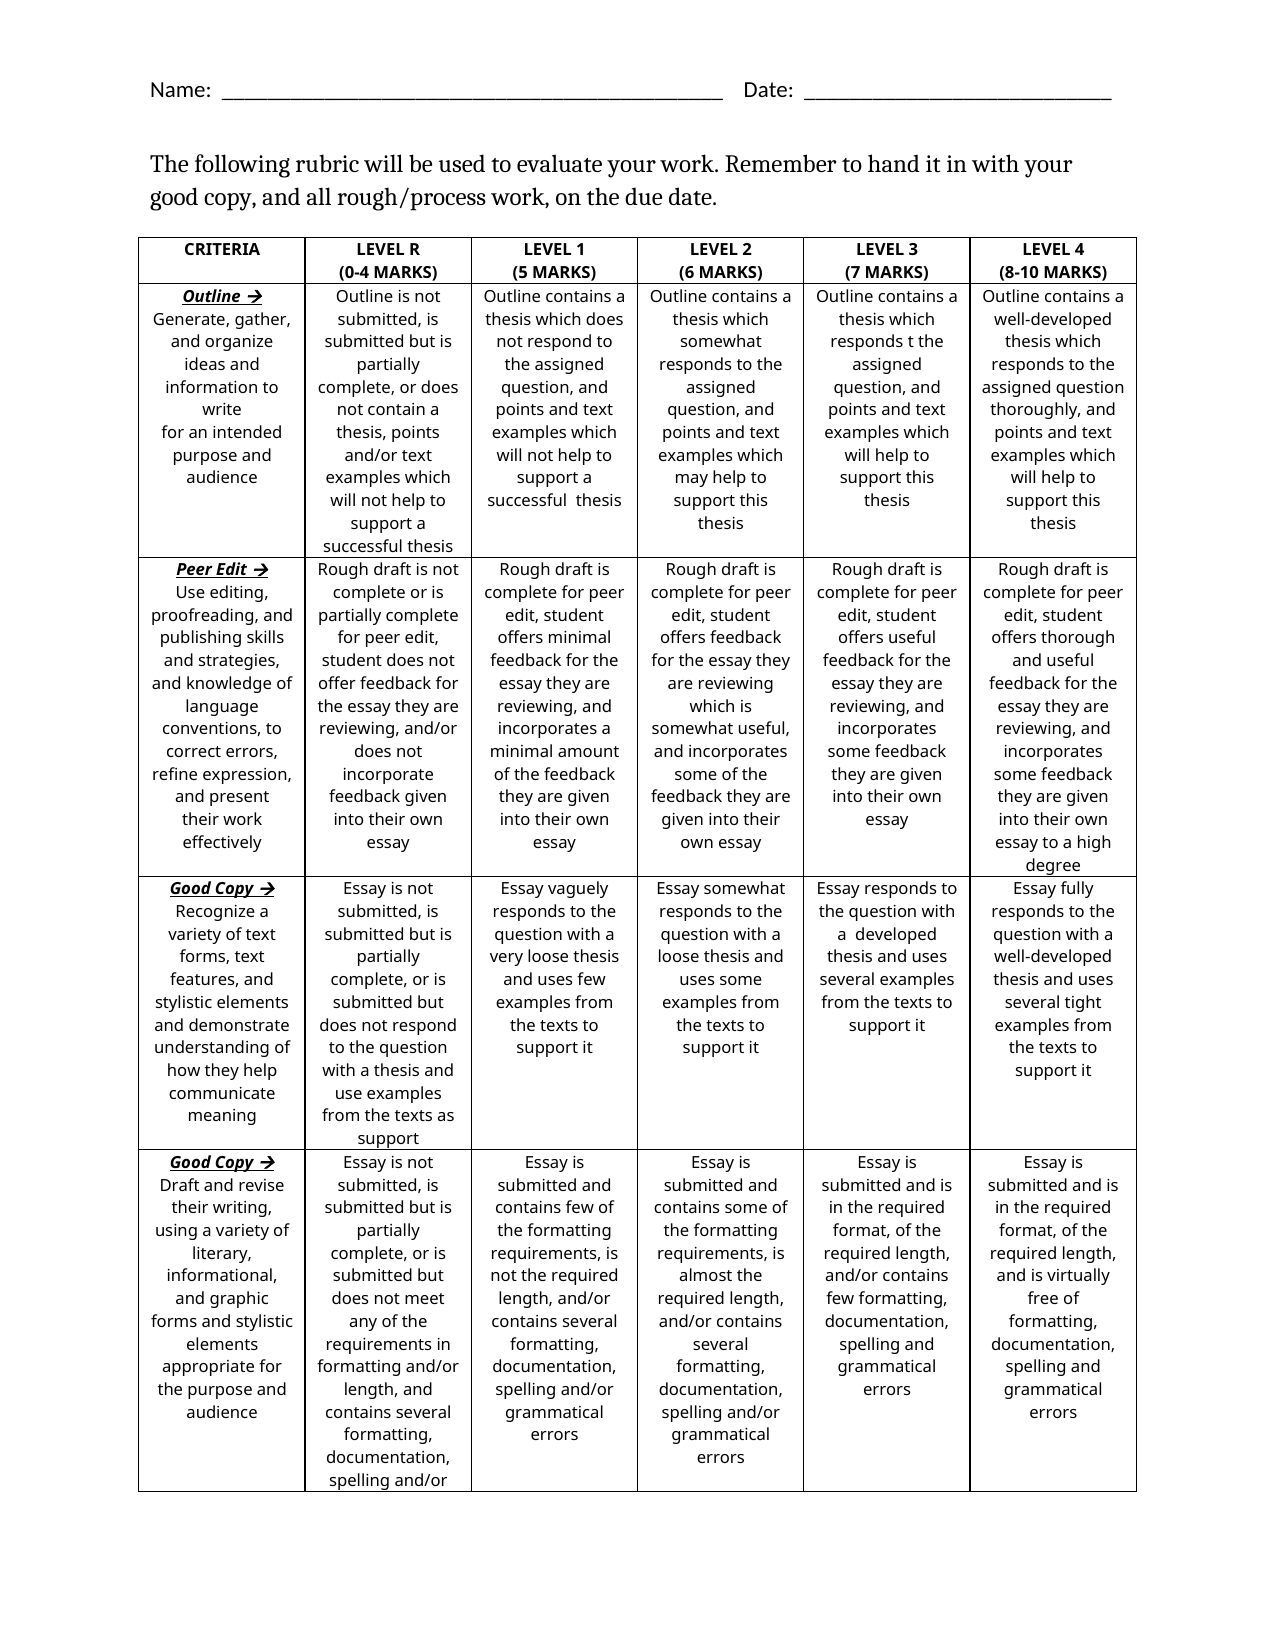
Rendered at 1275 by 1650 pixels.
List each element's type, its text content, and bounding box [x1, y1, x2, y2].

table_cell Outline contains a thesis which somewhat responds to the assigned question, and points and text examples which may help to support this thesis [638, 284, 803, 557]
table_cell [638, 1150, 803, 1491]
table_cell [804, 1150, 969, 1491]
table_header CRITERIA [139, 238, 304, 283]
table_cell Good Copy Recognize a variety of text forms, text features, and stylistic elements and demonstrate understanding of how they help communicate meaning [139, 877, 304, 1149]
table_cell Peer Edit Use editing, proofreading, and publishing skills and strategies, and knowledge of language conventions, to correct errors, refine expression, and present their work effectively [139, 558, 304, 876]
table_cell Rough draft is not complete or is partially complete for peer edit, student does not offer feedback for the essay they are reviewing, and/or does not incorporate feedback given into their own essay [306, 558, 471, 876]
table_cell Essay is not submitted, is submitted but is partially complete, or is submitted but does not respond to the question with a thesis and use examples from the texts as support [306, 877, 471, 1149]
table_cell Rough draft is complete for peer edit, student offers feedback for the essay they are reviewing which is somewhat useful, and incorporates some of the feedback they are given into their own essay [638, 558, 803, 876]
table_cell Essay fully responds to the question with a well-developed thesis and uses several tight examples from the texts to support it [971, 877, 1136, 1149]
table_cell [139, 1150, 304, 1491]
table_cell Outline contains a thesis which does not respond to the assigned question, and points and text examples which will not help to support a successful thesis [472, 284, 637, 557]
table_cell Outline contains a thesis which responds t the assigned question, and points and text examples which will help to support this thesis [804, 284, 969, 557]
table_cell Essay somewhat responds to the question with a loose thesis and uses some examples from the texts to support it [638, 877, 803, 1149]
table_header LEVEL 4 (8-10 MARKS) [971, 238, 1136, 283]
table_cell Essay responds to the question with a developed thesis and uses several examples from the texts to support it [804, 877, 969, 1149]
table_cell Rough draft is complete for peer edit, student offers thorough and useful feedback for the essay they are reviewing, and incorporates some feedback they are given into their own essay to a high degree [971, 558, 1136, 876]
table_header LEVEL 1 (5 MARKS) [472, 238, 637, 283]
table_cell Outline Generate, gather, and organize ideas and information to write for an intended purpose and audience [139, 284, 304, 557]
text The following rubric will be used to evaluate your work. Remember to hand it in with your good copy, and all rough/process work, on the due date. [150, 150, 1125, 212]
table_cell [971, 1150, 1136, 1491]
table_header LEVEL 2 (6 MARKS) [638, 238, 803, 283]
table_header LEVEL R (0-4 MARKS) [306, 238, 471, 283]
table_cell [472, 1150, 637, 1491]
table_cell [306, 1150, 471, 1491]
table_cell Essay vaguely responds to the question with a very loose thesis and uses few examples from the texts to support it [472, 877, 637, 1149]
table_cell Rough draft is complete for peer edit, student offers minimal feedback for the essay they are reviewing, and incorporates a minimal amount of the feedback they are given into their own essay [472, 558, 637, 876]
table_cell Rough draft is complete for peer edit, student offers useful feedback for the essay they are reviewing, and incorporates some feedback they are given into their own essay [804, 558, 969, 876]
table_cell Outline is not submitted, is submitted but is partially complete, or does not contain a thesis, points and/or text examples which will not help to support a successful thesis [306, 284, 471, 557]
table_header LEVEL 3 (7 MARKS) [804, 238, 969, 283]
table_cell Outline contains a well-developed thesis which responds to the assigned question thoroughly, and points and text examples which will help to support this thesis [971, 284, 1136, 557]
